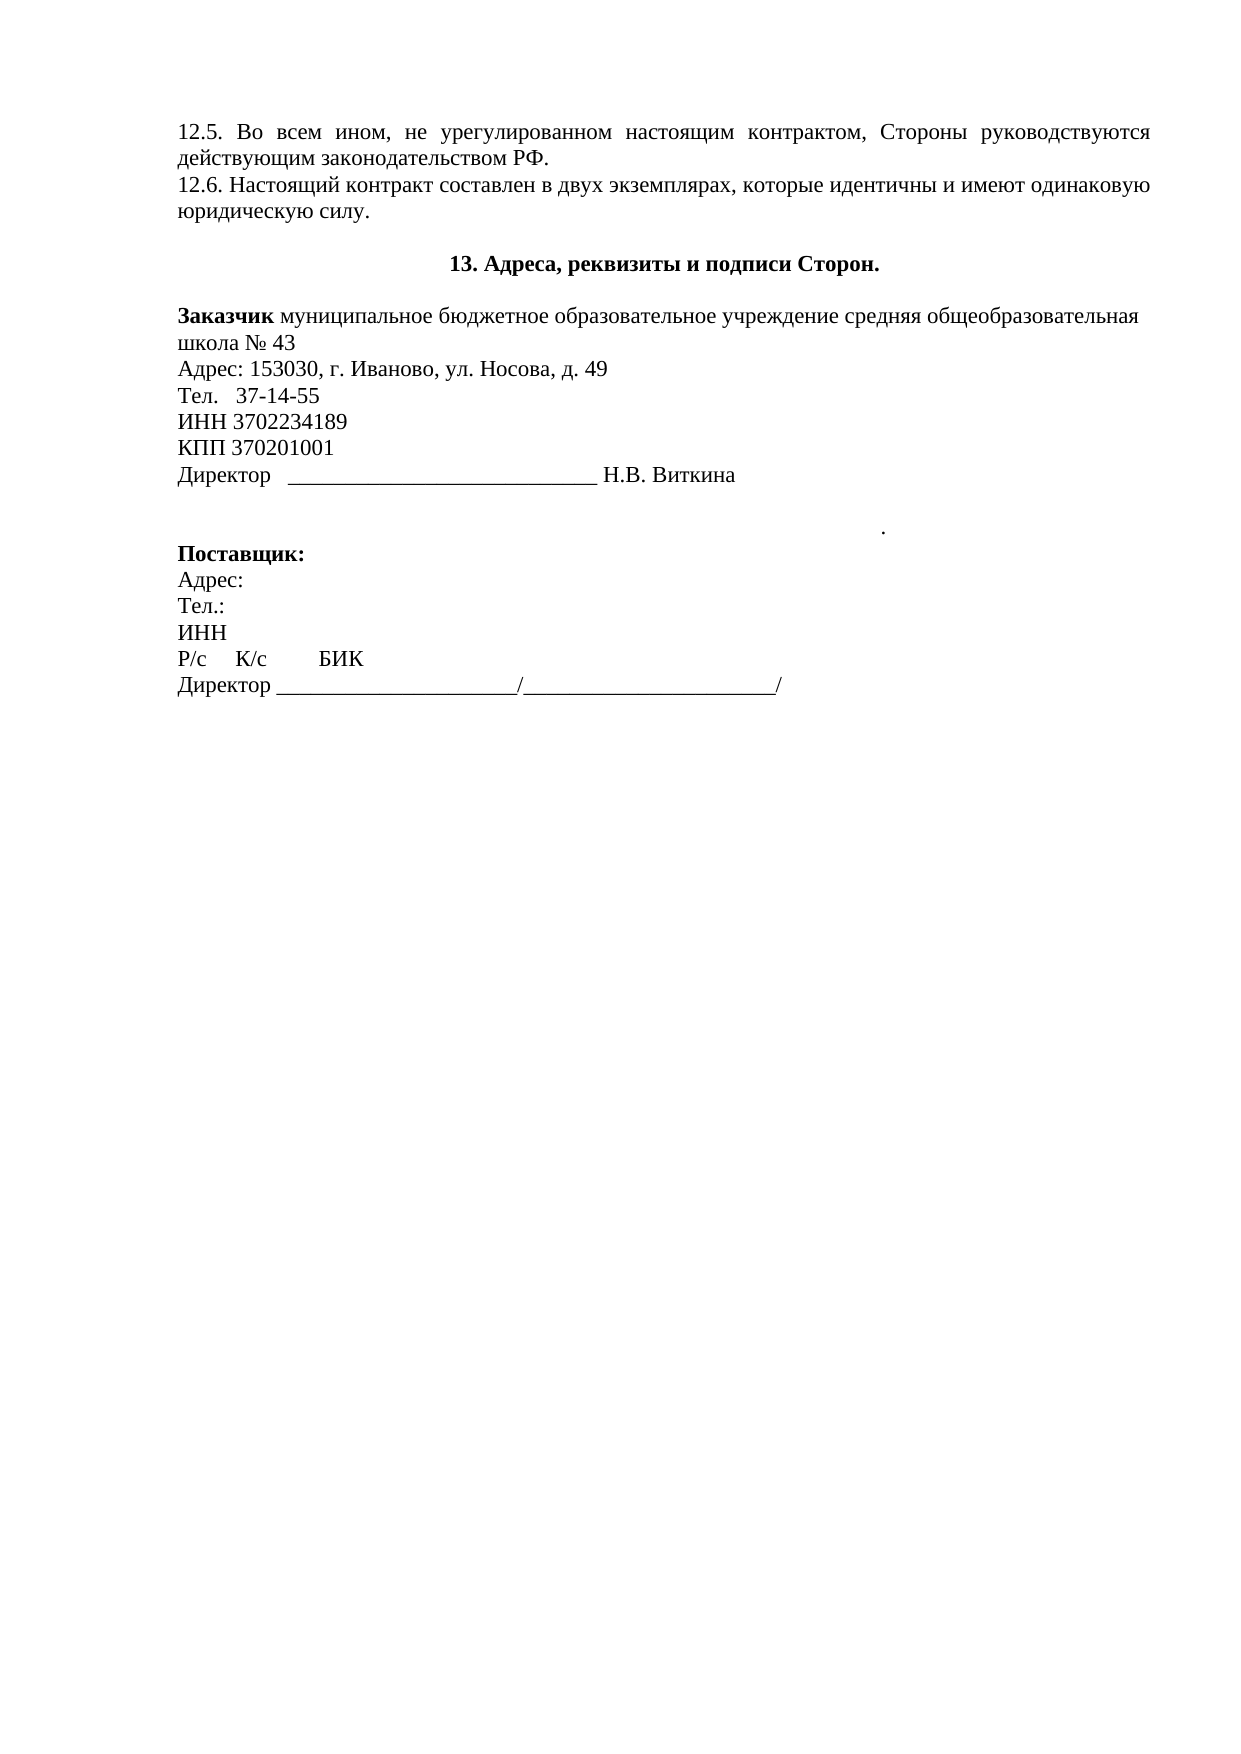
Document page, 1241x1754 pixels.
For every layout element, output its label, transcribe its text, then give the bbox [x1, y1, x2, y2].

text Заказчик муниципальное бюджетное образовательное учреждение средняя общеобразовательная школа № 43 [177, 303, 1152, 355]
text Директор ___________________________ Н.В. Виткина [177, 461, 1152, 487]
text Тел.: [177, 592, 1152, 619]
text Директор _____________________/______________________/ [177, 672, 1152, 698]
text 12.6. Настоящий контракт составлен в двух экземплярах, которые идентичны и имеют одинаковую юридическую силу. [177, 171, 1152, 223]
text Тел. 37-14-55 [177, 382, 1152, 408]
text Поставщик: [177, 540, 1152, 566]
text . [177, 513, 1152, 540]
text ИНН 3702234189 [177, 408, 1152, 434]
text Адрес: 153030, г. Иваново, ул. Носова, д. 49 [177, 355, 1152, 382]
text 13. Адреса, реквизиты и подписи Сторон. [177, 250, 1152, 276]
text Адрес: [177, 566, 1152, 592]
text Р/с К/с БИК [177, 645, 1152, 672]
text ИНН [177, 619, 1152, 645]
text 12.5. Во всем ином, не урегулированном настоящим контрактом, Стороны руководствуются действующим законодательством РФ. [177, 118, 1152, 171]
text КПП 370201001 [177, 434, 1152, 461]
